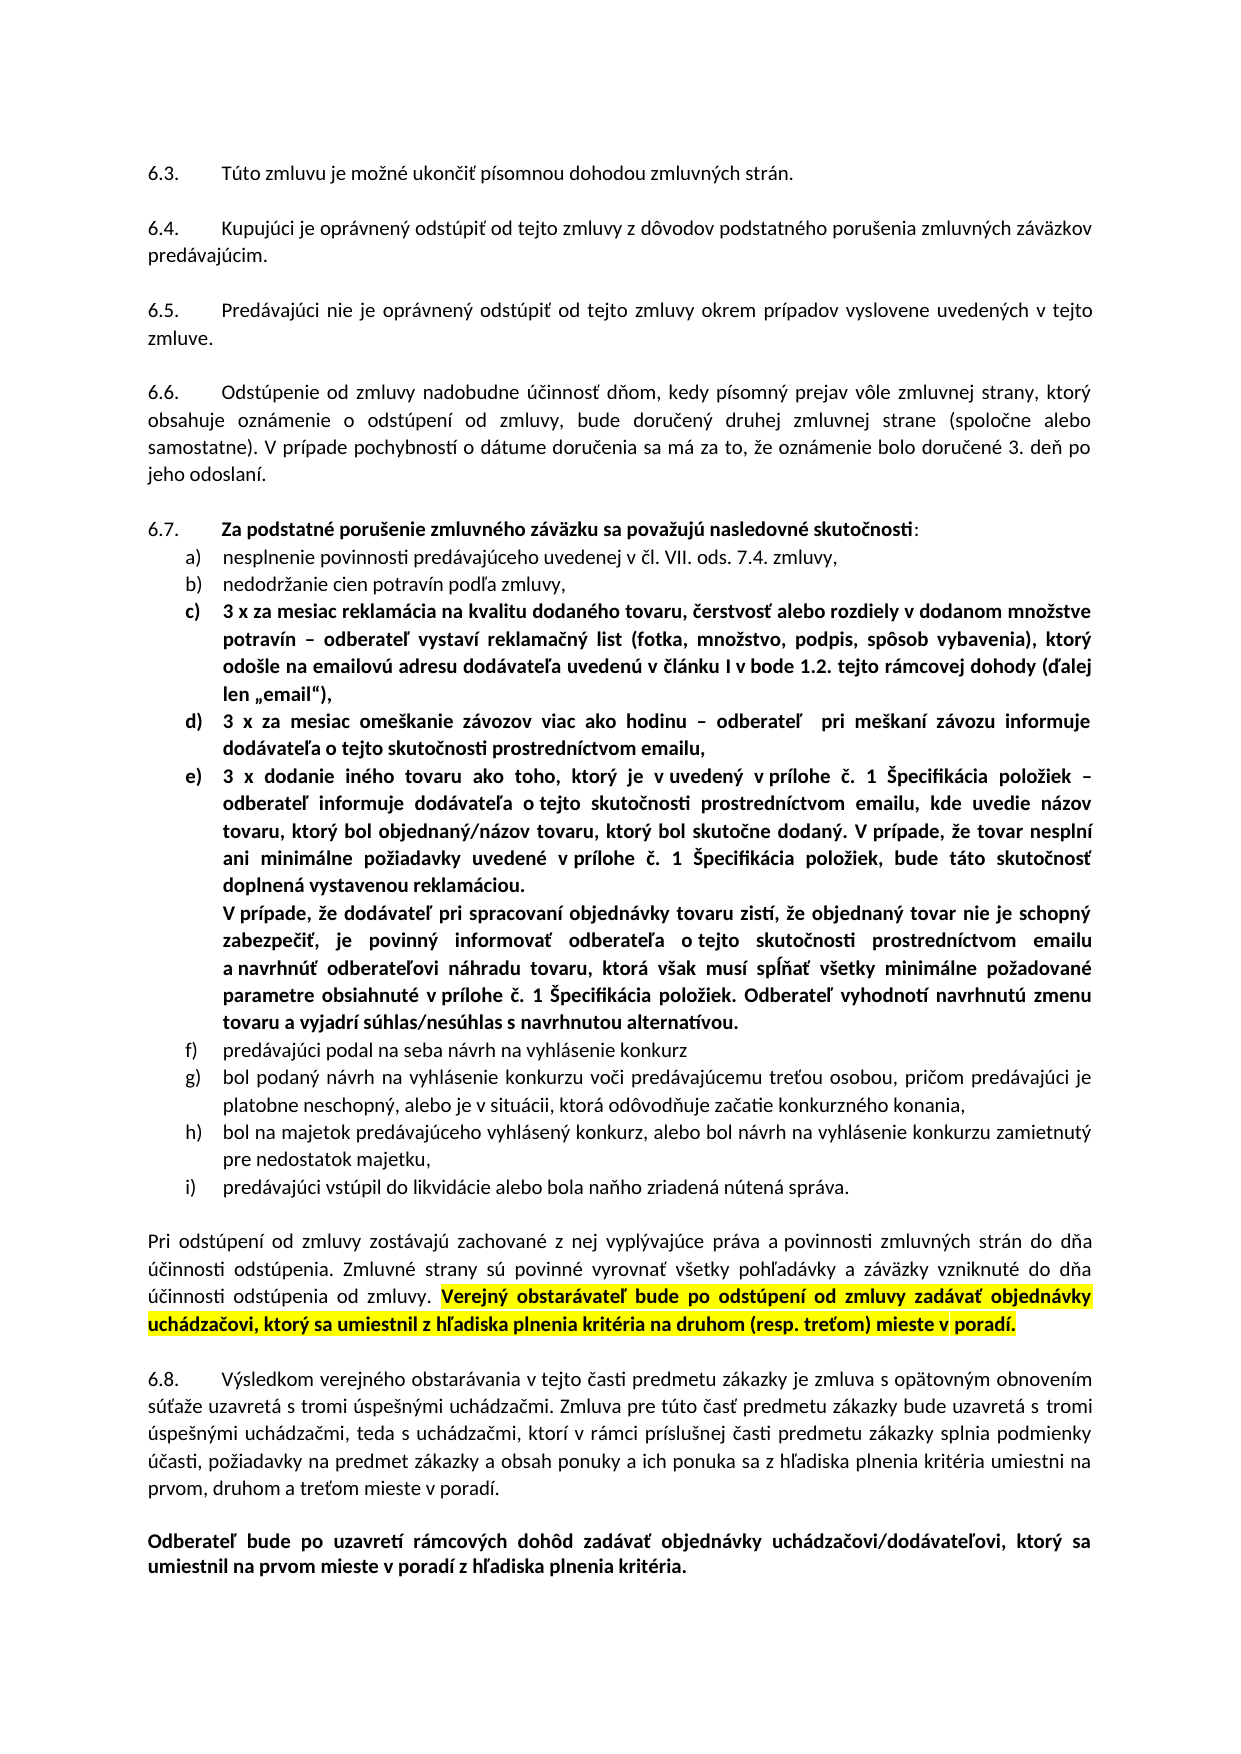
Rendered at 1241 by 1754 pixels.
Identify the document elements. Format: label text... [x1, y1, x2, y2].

list Odstúpenie od zmluvy nadobudne účinnosť dňom, kedy písomný prejav vôle zmluvnej strany, ktorý obsahuje oznámenie o odstúpení od zmluvy, bude doručený druhej zmluvnej strane (spoločne alebo samostatne). V prípade pochybností o dátume doručenia sa má za to, že oznámenie bolo doručené 3. deň po jeho odoslaní. [148, 379, 1093, 487]
list bol podaný návrh na vyhlásenie konkurzu voči predávajúcemu treťou osobou, pričom predávajúci je platobne neschopný, alebo je v situácii, ktorá odôvodňuje začatie konkurzného konania, [185, 1064, 1093, 1117]
list Za podstatné porušenie zmluvného záväzku sa považujú nasledovné skutočnosti: [148, 516, 1093, 542]
list nesplnenie povinnosti predávajúceho uvedenej v čl. VII. ods. 7.4. zmluvy, [185, 544, 1093, 569]
list Kupujúci je oprávnený odstúpiť od tejto zmluvy z dôvodov podstatného porušenia zmluvných záväzkov predávajúcim. [148, 215, 1093, 268]
text Odberateľ bude po uzavretí rámcových dohôd zadávať objednávky uchádzačovi/dodávateľovi, ktorý sa umiestnil na prvom mieste v poradí z hľadiska plnenia kritéria. [148, 1528, 1093, 1579]
list nedodržanie cien potravín podľa zmluvy, [185, 571, 1093, 597]
list Výsledkom verejného obstarávania v tejto časti predmetu zákazky je zmluva s opätovným obnovením súťaže uzavretá s tromi úspešnými uchádzačmi. Zmluva pre túto časť predmetu zákazky bude uzavretá s tromi úspešnými uchádzačmi, teda s uchádzačmi, ktorí v rámci príslušnej časti predmetu zákazky splnia podmienky účasti, požiadavky na predmet zákazky a obsah ponuky a ich ponuka sa z hľadiska plnenia kritéria umiestni na prvom, druhom a treťom mieste v poradí. [148, 1366, 1093, 1501]
list V prípade, že dodávateľ pri spracovaní objednávky tovaru zistí, že objednaný tovar nie je schopný zabezpečiť, je povinný informovať odberateľa o tejto skutočnosti prostredníctvom emailu a navrhnúť odberateľovi náhradu tovaru, ktorá však musí spĺňať všetky minimálne požadované parametre obsiahnuté v prílohe č. 1 Špecifikácia položiek. Odberateľ vyhodnotí navrhnutú zmenu tovaru a vyjadrí súhlas/nesúhlas s navrhnutou alternatívou. [223, 900, 1093, 1035]
list 3 x za mesiac reklamácia na kvalitu dodaného tovaru, čerstvosť alebo rozdiely v dodanom množstve potravín – odberateľ vystaví reklamačný list (fotka, množstvo, podpis, spôsob vybavenia), ktorý odošle na emailovú adresu dodávateľa uvedenú v článku I v bode 1.2. tejto rámcovej dohody (ďalej len „email“), [185, 599, 1093, 706]
list Túto zmluvu je možné ukončiť písomnou dohodou zmluvných strán. [148, 160, 1093, 186]
list bol na majetok predávajúceho vyhlásený konkurz, alebo bol návrh na vyhlásenie konkurzu zamietnutý pre nedostatok majetku, [185, 1119, 1093, 1172]
list predávajúci vstúpil do likvidácie alebo bola naňho zriadená nútená správa. [185, 1174, 1093, 1199]
list predávajúci podal na seba návrh na vyhlásenie konkurz [185, 1037, 1093, 1062]
text Pri odstúpení od zmluvy zostávajú zachované z nej vyplývajúce práva a povinnosti zmluvných strán do dňa účinnosti odstúpenia. Zmluvné strany sú povinné vyrovnať všetky pohľadávky a záväzky vzniknuté do dňa účinnosti odstúpenia od zmluvy. Verejný obstarávateľ bude po odstúpení od zmluvy zadávať objednávky uchádzačovi, ktorý sa umiestnil z hľadiska plnenia kritéria na druhom (resp. treťom) mieste v poradí. [148, 1229, 1093, 1336]
list 3 x dodanie iného tovaru ako toho, ktorý je v uvedený v prílohe č. 1 Špecifikácia položiek – odberateľ informuje dodávateľa o tejto skutočnosti prostredníctvom emailu, kde uvedie názov tovaru, ktorý bol objednaný/názov tovaru, ktorý bol skutočne dodaný. V prípade, že tovar nesplní ani minimálne požiadavky uvedené v prílohe č. 1 Špecifikácia položiek, bude táto skutočnosť doplnená vystavenou reklamáciou. [185, 763, 1093, 898]
list 3 x za mesiac omeškanie závozov viac ako hodinu – odberateľ pri meškaní závozu informuje dodávateľa o tejto skutočnosti prostredníctvom emailu, [185, 708, 1093, 761]
list Predávajúci nie je oprávnený odstúpiť od tejto zmluvy okrem prípadov vyslovene uvedených v tejto zmluve. [148, 297, 1093, 350]
